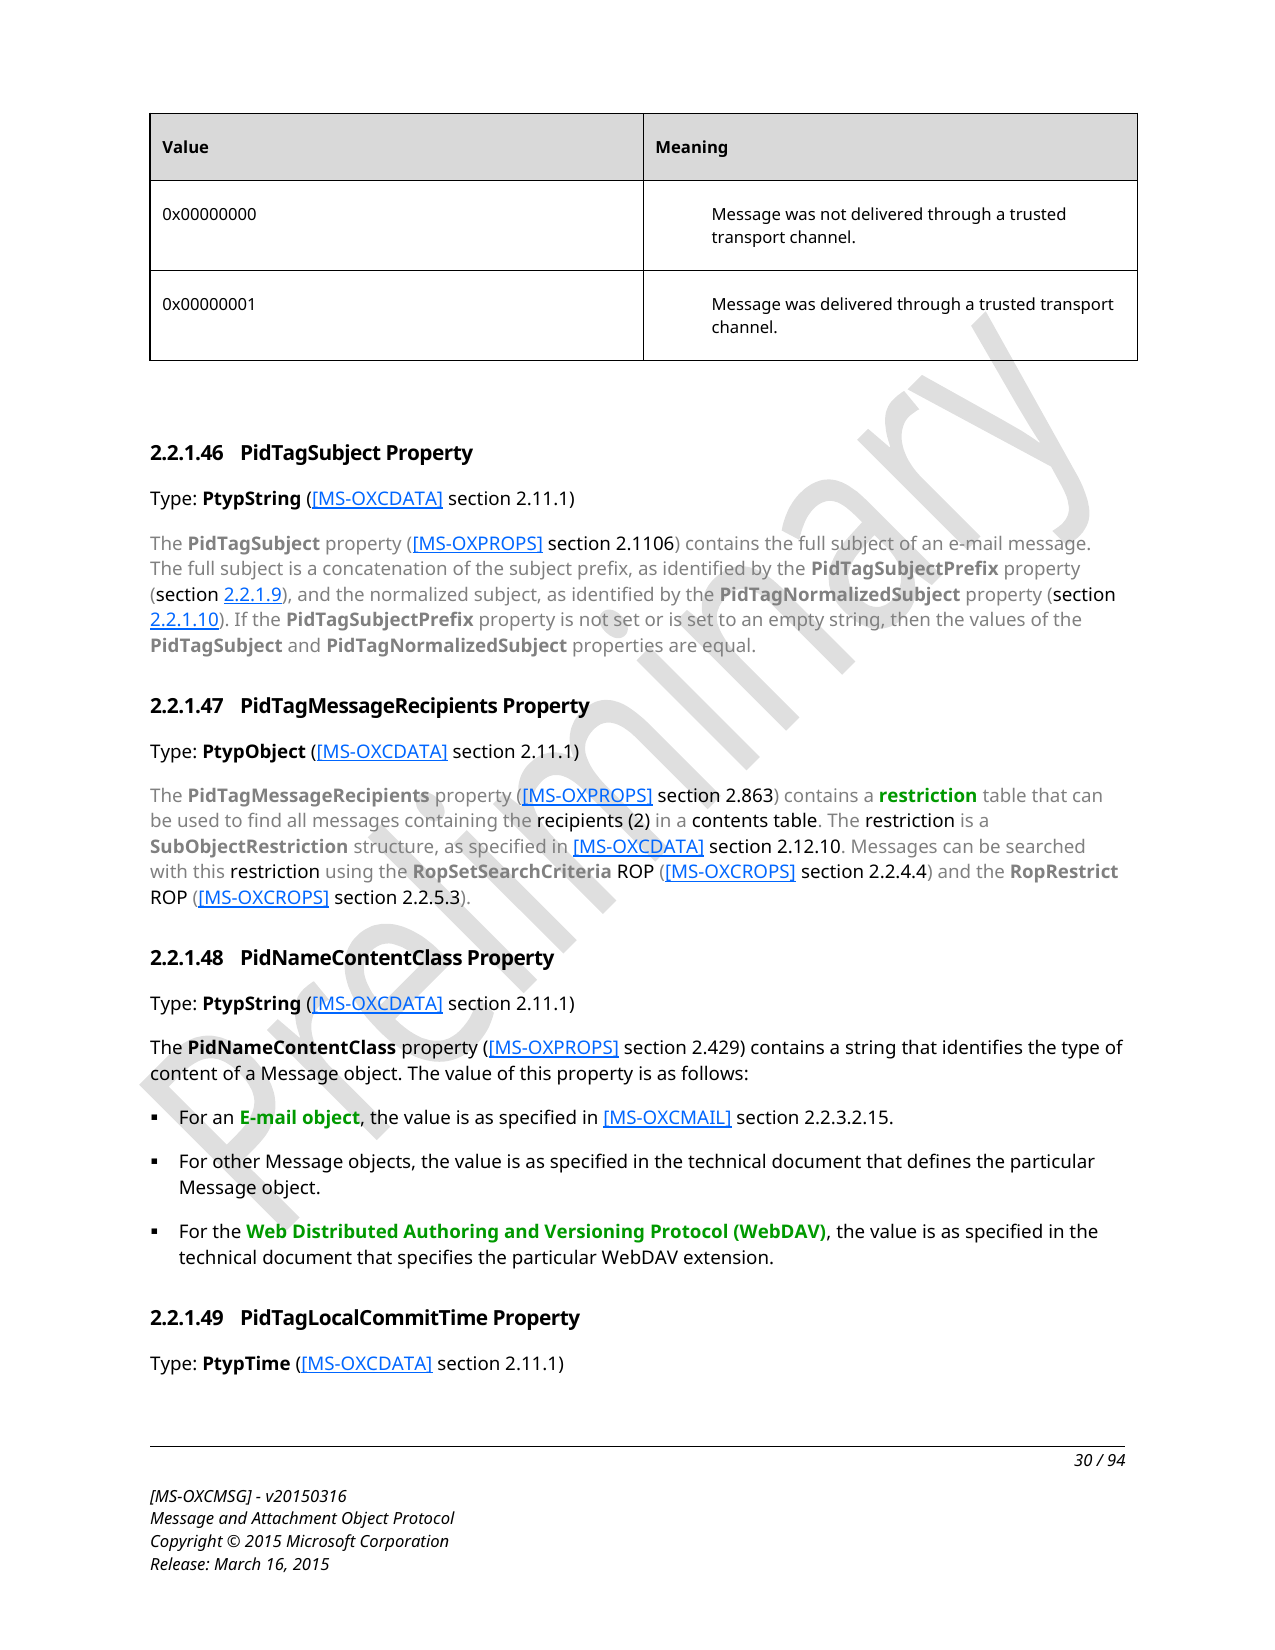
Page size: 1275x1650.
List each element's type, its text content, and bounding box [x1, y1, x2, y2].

subtitle PidTagLocalCommitTime Property [150, 1303, 1125, 1331]
text Type: PtypTime ([MS-OXCDATA] section 2.11.1) [150, 1350, 1125, 1376]
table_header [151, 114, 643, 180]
subtitle PidTagSubject Property [150, 438, 1125, 467]
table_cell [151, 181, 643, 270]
text The PidTagSubject property ([MS-OXPROPS] section 2.1106) contains the full subject of an e-mail message. The full subject is a concatenation of the subject prefix, as identified by the PidTagSubjectPrefix property (section 2.2.1.9), and the normalized subject, as identified by the PidTagNormalizedSubject property (section 2.2.1.10). If the PidTagSubjectPrefix property is not set or is set to an empty string, then the values of the PidTagSubject and PidTagNormalizedSubject properties are equal. [150, 530, 1125, 657]
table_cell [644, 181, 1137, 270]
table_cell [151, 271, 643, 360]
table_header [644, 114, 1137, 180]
list For an E-mail object, the value is as specified in [MS-OXCMAIL] section 2.2.3.2.15. [150, 1104, 1125, 1130]
text The PidTagMessageRecipients property ([MS-OXPROPS] section 2.863) contains a restriction table that can be used to find all messages containing the recipients (2) in a contents table. The restriction is a SubObjectRestriction structure, as specified in [MS-OXCDATA] section 2.12.10. Messages can be searched with this restriction using the RopSetSearchCriteria ROP ([MS-OXCROPS] section 2.2.4.4) and the RopRestrict ROP ([MS-OXCROPS] section 2.2.5.3). [150, 782, 1125, 910]
text Type: PtypString ([MS-OXCDATA] section 2.11.1) [150, 486, 1125, 511]
text The PidNameContentClass property ([MS-OXPROPS] section 2.429) contains a string that identifies the type of content of a Message object. The value of this property is as follows: [150, 1035, 1125, 1086]
text Type: PtypString ([MS-OXCDATA] section 2.11.1) [150, 990, 1125, 1016]
subtitle PidNameContentClass Property [150, 943, 1125, 972]
list For other Message objects, the value is as specified in the technical document that defines the particular Message object. [150, 1149, 1125, 1200]
subtitle PidTagMessageRecipients Property [150, 691, 1125, 719]
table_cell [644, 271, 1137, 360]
list For the Web Distributed Authoring and Versioning Protocol (WebDAV), the value is as specified in the technical document that specifies the particular WebDAV extension. [150, 1218, 1125, 1269]
text Type: PtypObject ([MS-OXCDATA] section 2.11.1) [150, 738, 1125, 763]
